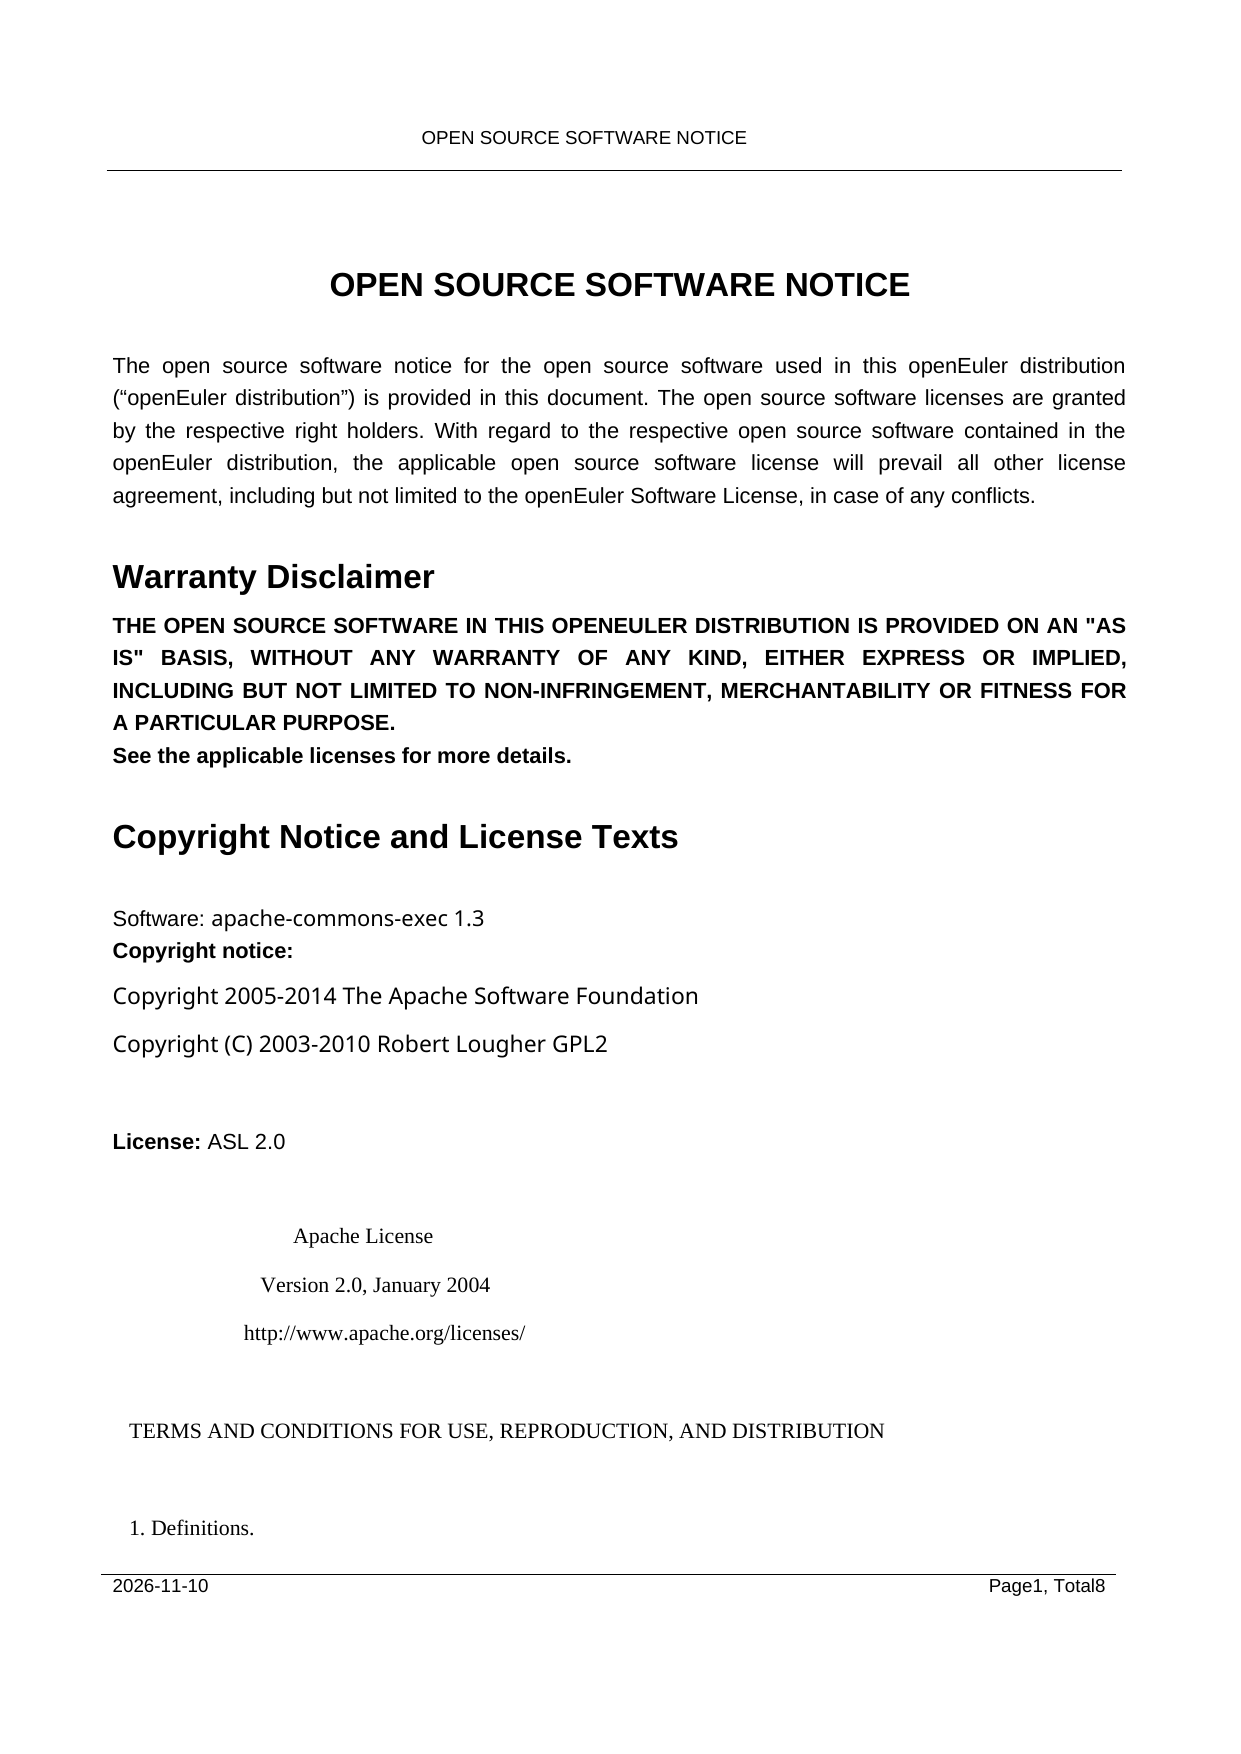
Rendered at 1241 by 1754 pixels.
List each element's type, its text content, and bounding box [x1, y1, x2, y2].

text Copyright Notice and License Texts [112, 804, 1128, 869]
text License: ASL 2.0 [112, 1125, 1128, 1158]
text OPEN SOURCE SOFTWARE NOTICE [112, 251, 1128, 316]
text Copyright notice: [112, 934, 1128, 966]
text THE OPEN SOURCE SOFTWARE IN THIS OPENEULER DISTRIBUTION IS PROVIDED ON AN "AS IS" BASIS, WITHOUT ANY WARRANTY OF ANY KIND, EITHER EXPRESS OR IMPLIED, INCLUDING BUT NOT LIMITED TO NON-INFRINGEMENT, MERCHANTABILITY OR FITNESS FOR A PARTICULAR PURPOSE. See the applicable licenses for more details. [112, 609, 1128, 771]
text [112, 1170, 1128, 1544]
text Warranty Disclaimer [112, 544, 1128, 609]
text Copyright 2005-2014 The Apache Software Foundation Copyright (C) 2003-2010 Robert Lougher GPL2 [112, 979, 1128, 1109]
text Software: apache-commons-exec 1.3 [112, 901, 1128, 934]
text The open source software notice for the open source software used in this openEuler distribution (“openEuler distribution”) is provided in this document. The open source software licenses are granted by the respective right holders. With regard to the respective open source software contained in the openEuler distribution, the applicable open source software license will prevail all other license agreement, including but not limited to the openEuler Software License, in case of any conflicts. [112, 349, 1128, 511]
